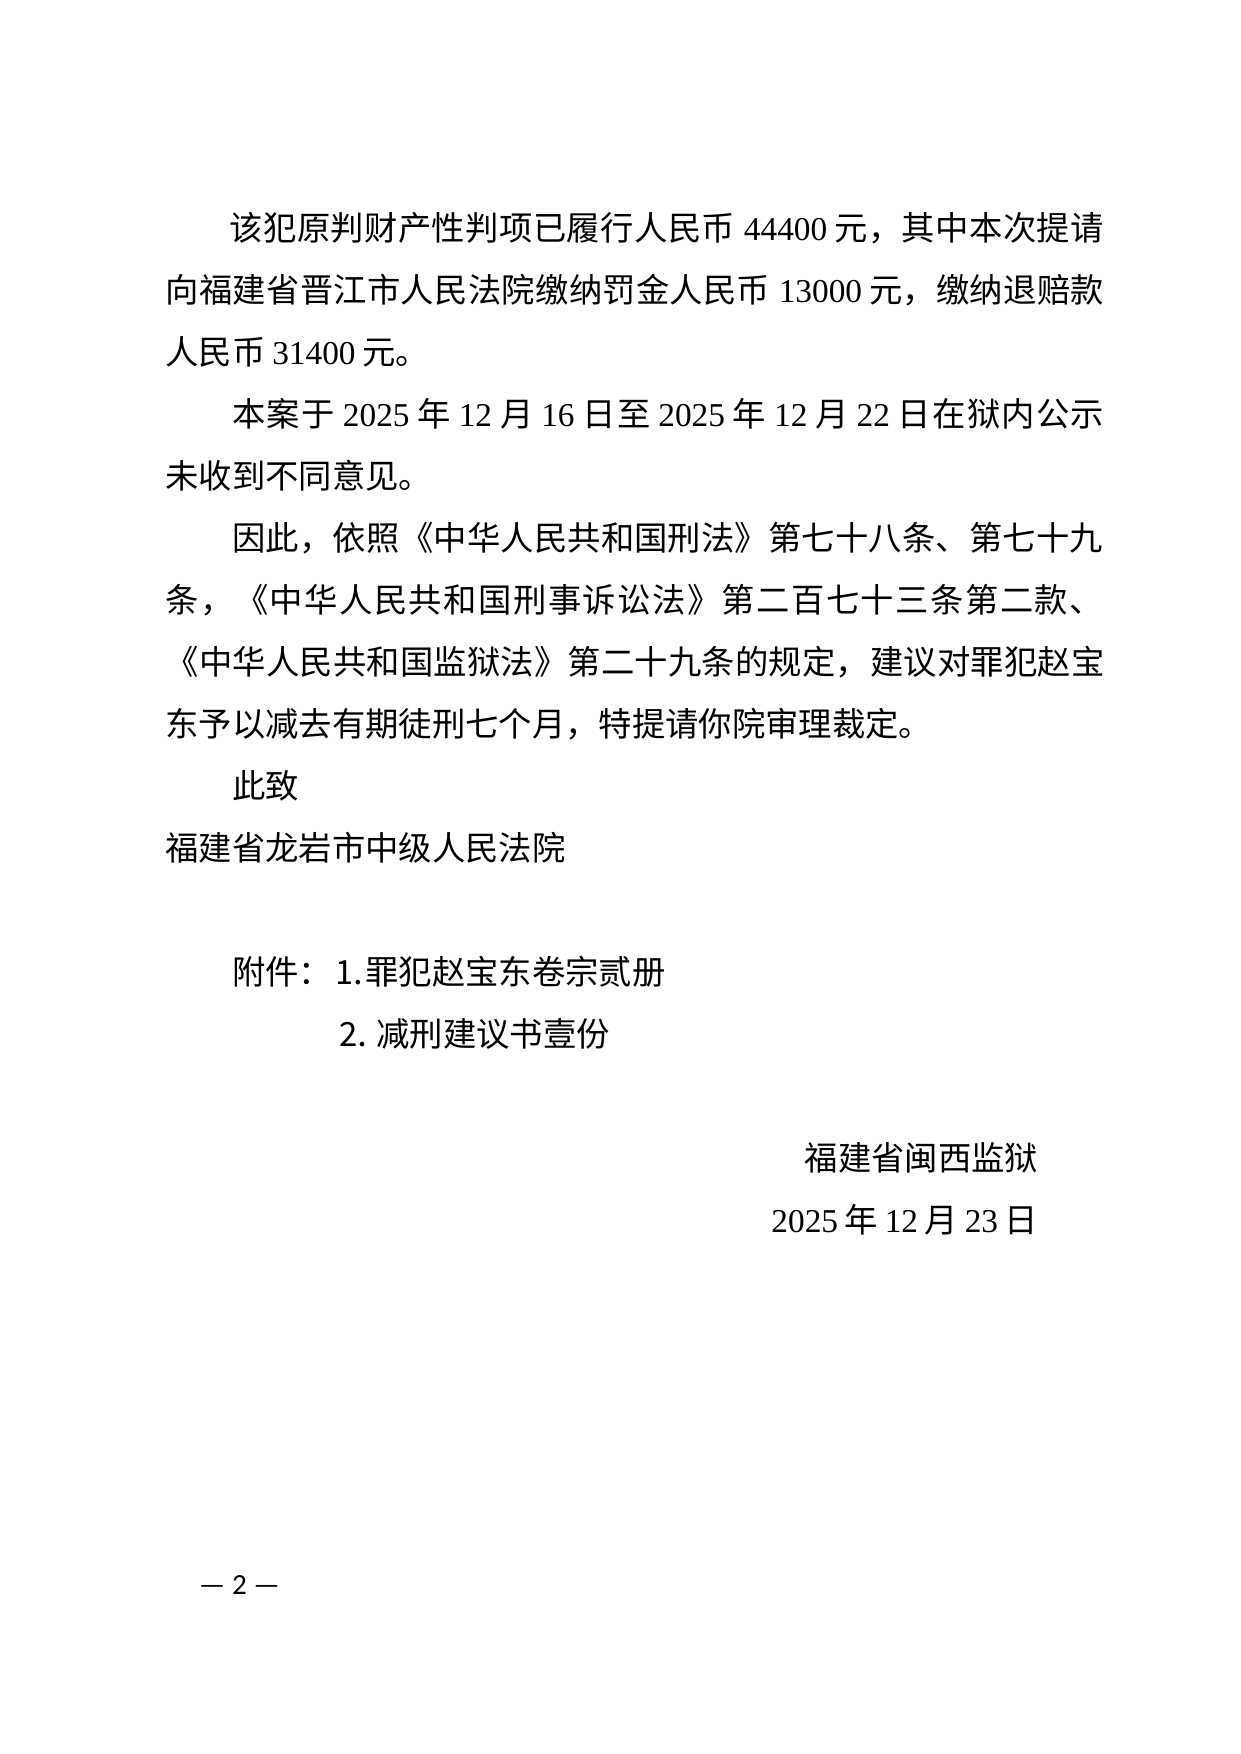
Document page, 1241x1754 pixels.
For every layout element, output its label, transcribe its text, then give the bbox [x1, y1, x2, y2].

text 本案于2025年12月16日至2025年12月22日在狱内公示未收到不同意见。 [165, 381, 1104, 505]
text 因此，依照《中华人民共和国刑法》第七十八条、第七十九条，《中华人民共和国刑事诉讼法》第二百七十三条第二款、《中华人民共和国监狱法》第二十九条的规定，建议对罪犯赵宝东予以减去有期徒刑七个月，特提请你院审理裁定。 [165, 505, 1104, 753]
text 附件：⒈罪犯赵宝东卷宗贰册 [232, 939, 1104, 1001]
text 2025年12月23日 [165, 1187, 1038, 1249]
text 福建省龙岩市中级人民法院 [165, 815, 1104, 877]
text 该犯原判财产性判项已履行人民币44400元，其中本次提请向福建省晋江市人民法院缴纳罚金人民币13000元，缴纳退赔款人民币31400元。 [165, 195, 1104, 381]
text 此致 [165, 753, 1104, 815]
text 福建省闽西监狱 [165, 1125, 1038, 1187]
text ⒉减刑建议书壹份 [236, 1001, 1109, 1063]
